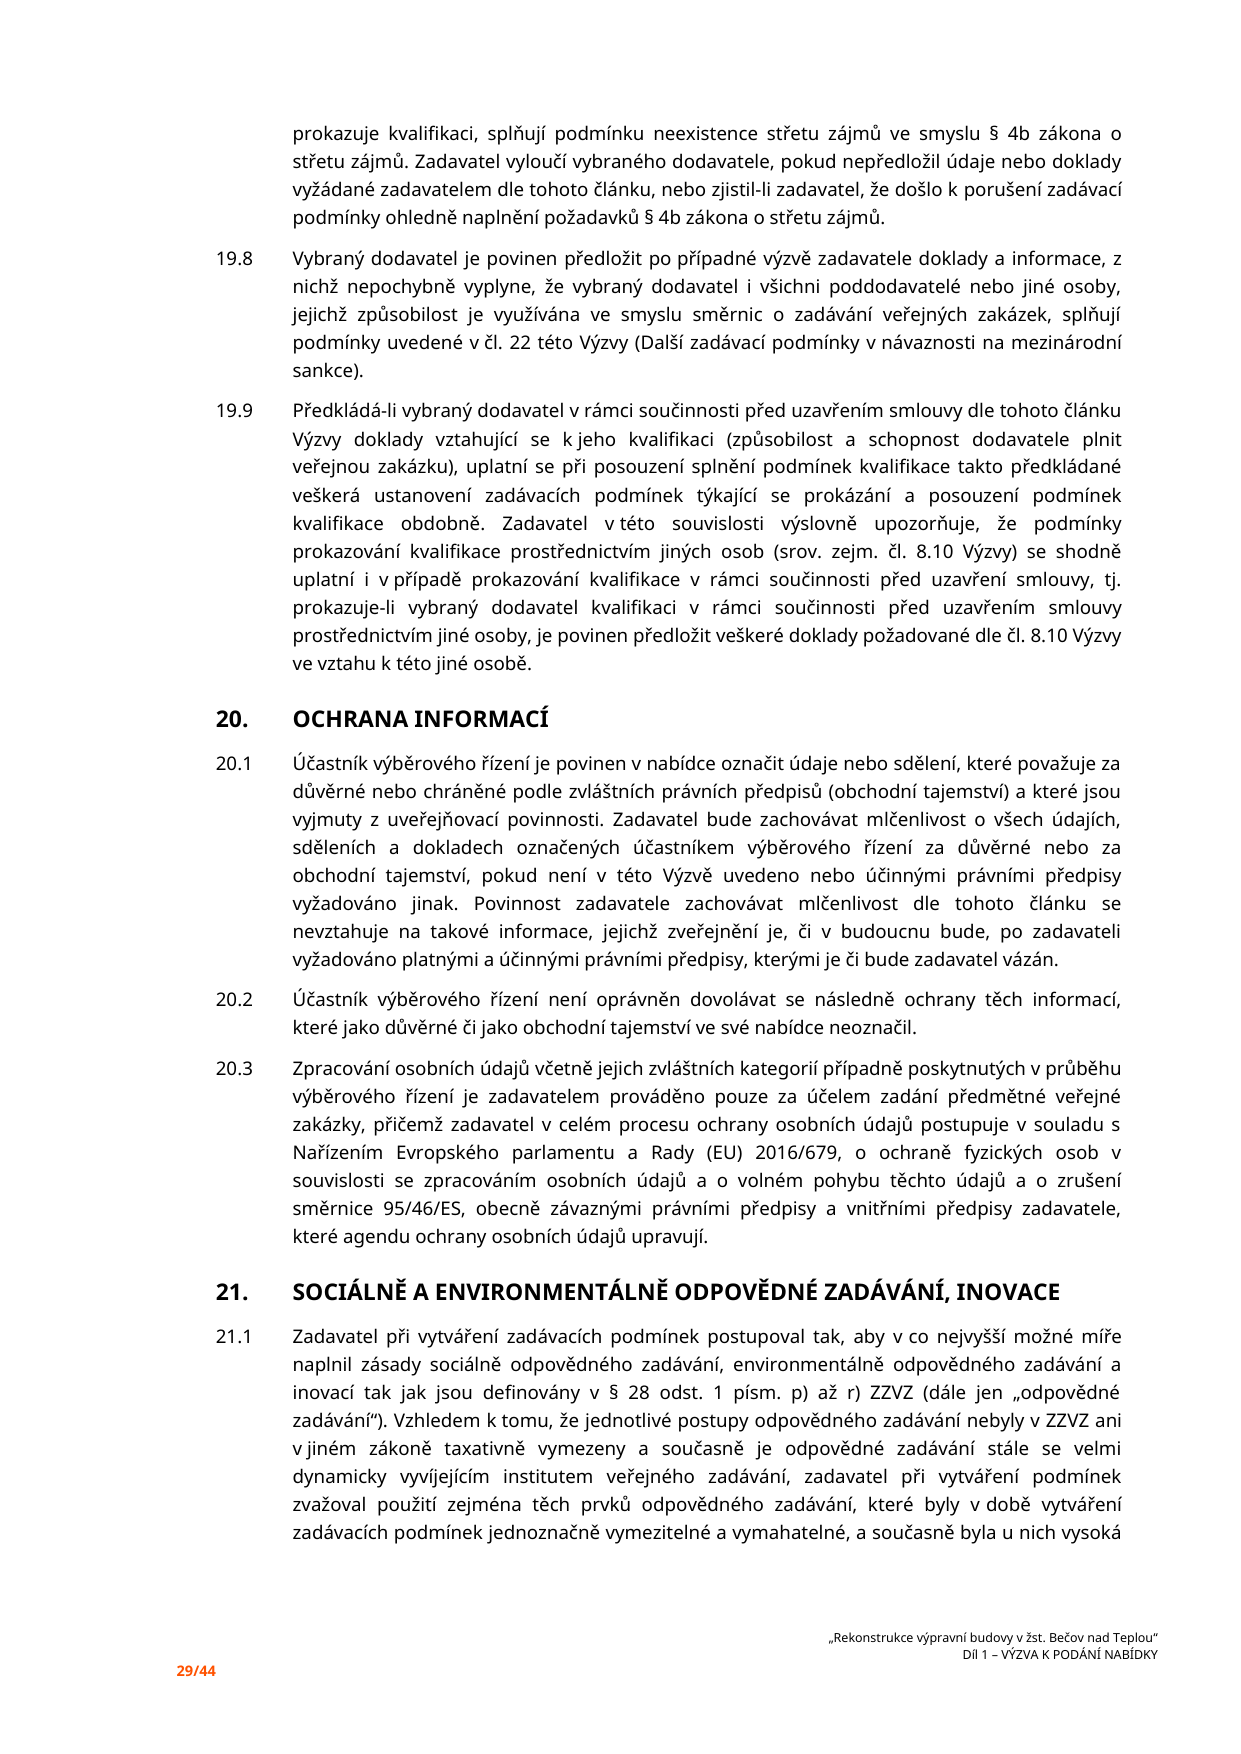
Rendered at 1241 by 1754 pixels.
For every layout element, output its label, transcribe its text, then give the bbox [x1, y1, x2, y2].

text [216, 1323, 1122, 1545]
text Předkládá-li vybraný dodavatel v rámci součinnosti před uzavřením smlouvy dle tohoto článku Výzvy doklady vztahující se k jeho kvalifikaci (způsobilost a schopnost dodavatele plnit veřejnou zakázku), uplatní se při posouzení splnění podmínek kvalifikace takto předkládané veškerá ustanovení zadávacích podmínek týkající se prokázání a posouzení podmínek kvalifikace obdobně. Zadavatel v této souvislosti výslovně upozorňuje, že podmínky prokazování kvalifikace prostřednictvím jiných osob (srov. zejm. čl. 8.10 Výzvy) se shodně uplatní i v případě prokazování kvalifikace v rámci součinnosti před uzavření smlouvy, tj. prokazuje-li vybraný dodavatel kvalifikaci v rámci součinnosti před uzavřením smlouvy prostřednictvím jiné osoby, je povinen předložit veškeré doklady požadované dle čl. 8.10 Výzvy ve vztahu k této jiné osobě. [216, 398, 1122, 676]
text Účastník výběrového řízení není oprávněn dovolávat se následně ochrany těch informací, které jako důvěrné či jako obchodní tajemství ve své nabídce neoznačil. [216, 987, 1122, 1040]
text Vybraný dodavatel je povinen předložit po případné výzvě zadavatele doklady a informace, z nichž nepochybně vyplyne, že vybraný dodavatel i všichni poddodavatelé nebo jiné osoby, jejichž způsobilost je využívána ve smyslu směrnic o zadávání veřejných zakázek, splňují podmínky uvedené v čl. 22 této Výzvy (Další zadávací podmínky v návaznosti na mezinárodní sankce). [216, 245, 1122, 383]
text SOCIÁLNĚ A ENVIRONMENTÁLNĚ ODPOVĚDNÉ ZADÁVÁNÍ, INOVACE [216, 1276, 1122, 1307]
text Účastník výběrového řízení je povinen v nabídce označit údaje nebo sdělení, které považuje za důvěrné nebo chráněné podle zvláštních právních předpisů (obchodní tajemství) a které jsou vyjmuty z uveřejňovací povinnosti. Zadavatel bude zachovávat mlčenlivost o všech údajích, sděleních a dokladech označených účastníkem výběrového řízení za důvěrné nebo za obchodní tajemství, pokud není v této Výzvě uvedeno nebo účinnými právními předpisy vyžadováno jinak. Povinnost zadavatele zachovávat mlčenlivost dle tohoto článku se nevztahuje na takové informace, jejichž zveřejnění je, či v budoucnu bude, po zadavateli vyžadováno platnými a účinnými právními předpisy, kterými je či bude zadavatel vázán. [216, 750, 1122, 972]
text OCHRANA INFORMACÍ [216, 703, 1122, 734]
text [216, 121, 1122, 230]
text Zpracování osobních údajů včetně jejich zvláštních kategorií případně poskytnutých v průběhu výběrového řízení je zadavatelem prováděno pouze za účelem zadání předmětné veřejné zakázky, přičemž zadavatel v celém procesu ochrany osobních údajů postupuje v souladu s Nařízením Evropského parlamentu a Rady (EU) 2016/679, o ochraně fyzických osob v souvislosti se zpracováním osobních údajů a o volném pohybu těchto údajů a o zrušení směrnice 95/46/ES, obecně závaznými právními předpisy a vnitřními předpisy zadavatele, které agendu ochrany osobních údajů upravují. [216, 1055, 1122, 1249]
